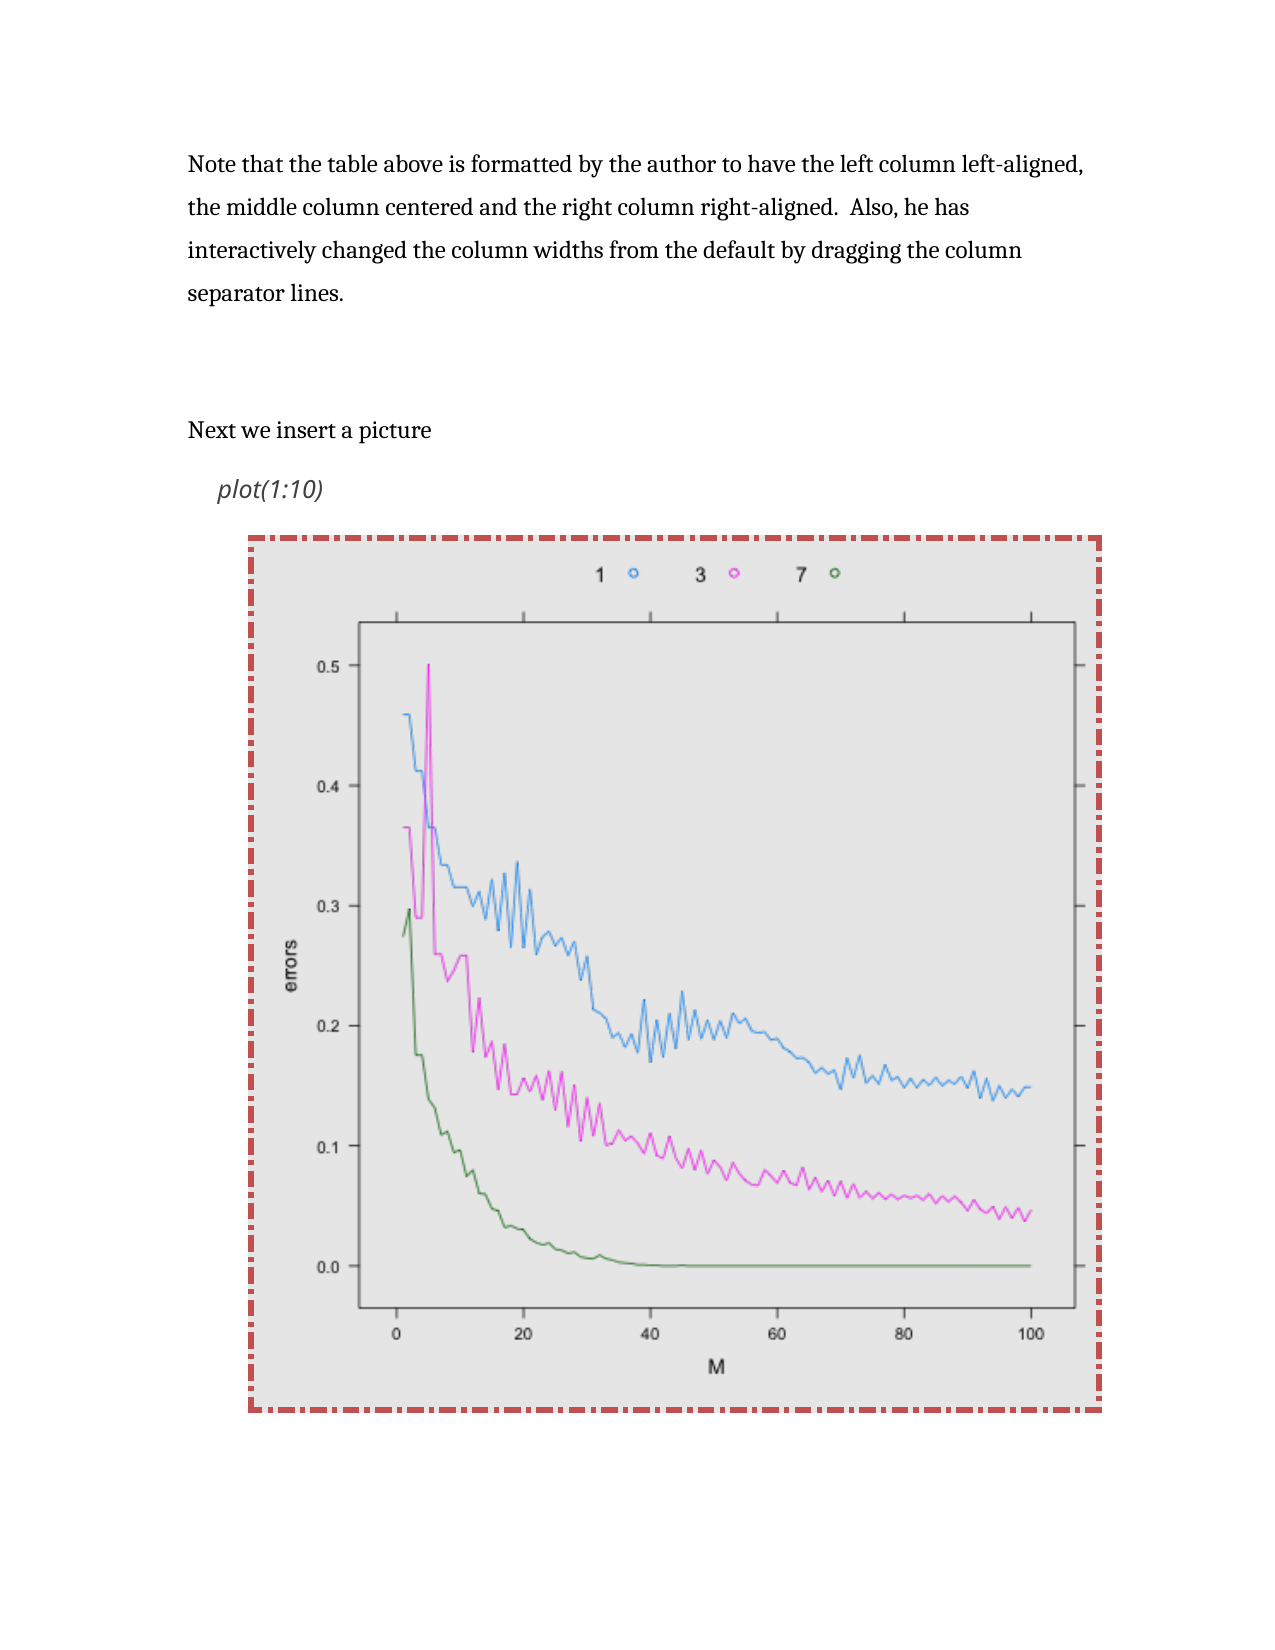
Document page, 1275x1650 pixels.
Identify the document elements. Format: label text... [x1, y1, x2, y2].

text Note that the table above is formatted by the author to have the left column left-aligned, the middle column centered and the right column right-aligned. Also, he has interactively changed the column widths from the default by dragging the column separator lines. [187, 150, 1087, 308]
text plot(1:10) [217, 471, 1087, 505]
text Next we insert a picture [187, 416, 1087, 444]
picture [262, 543, 1125, 1405]
